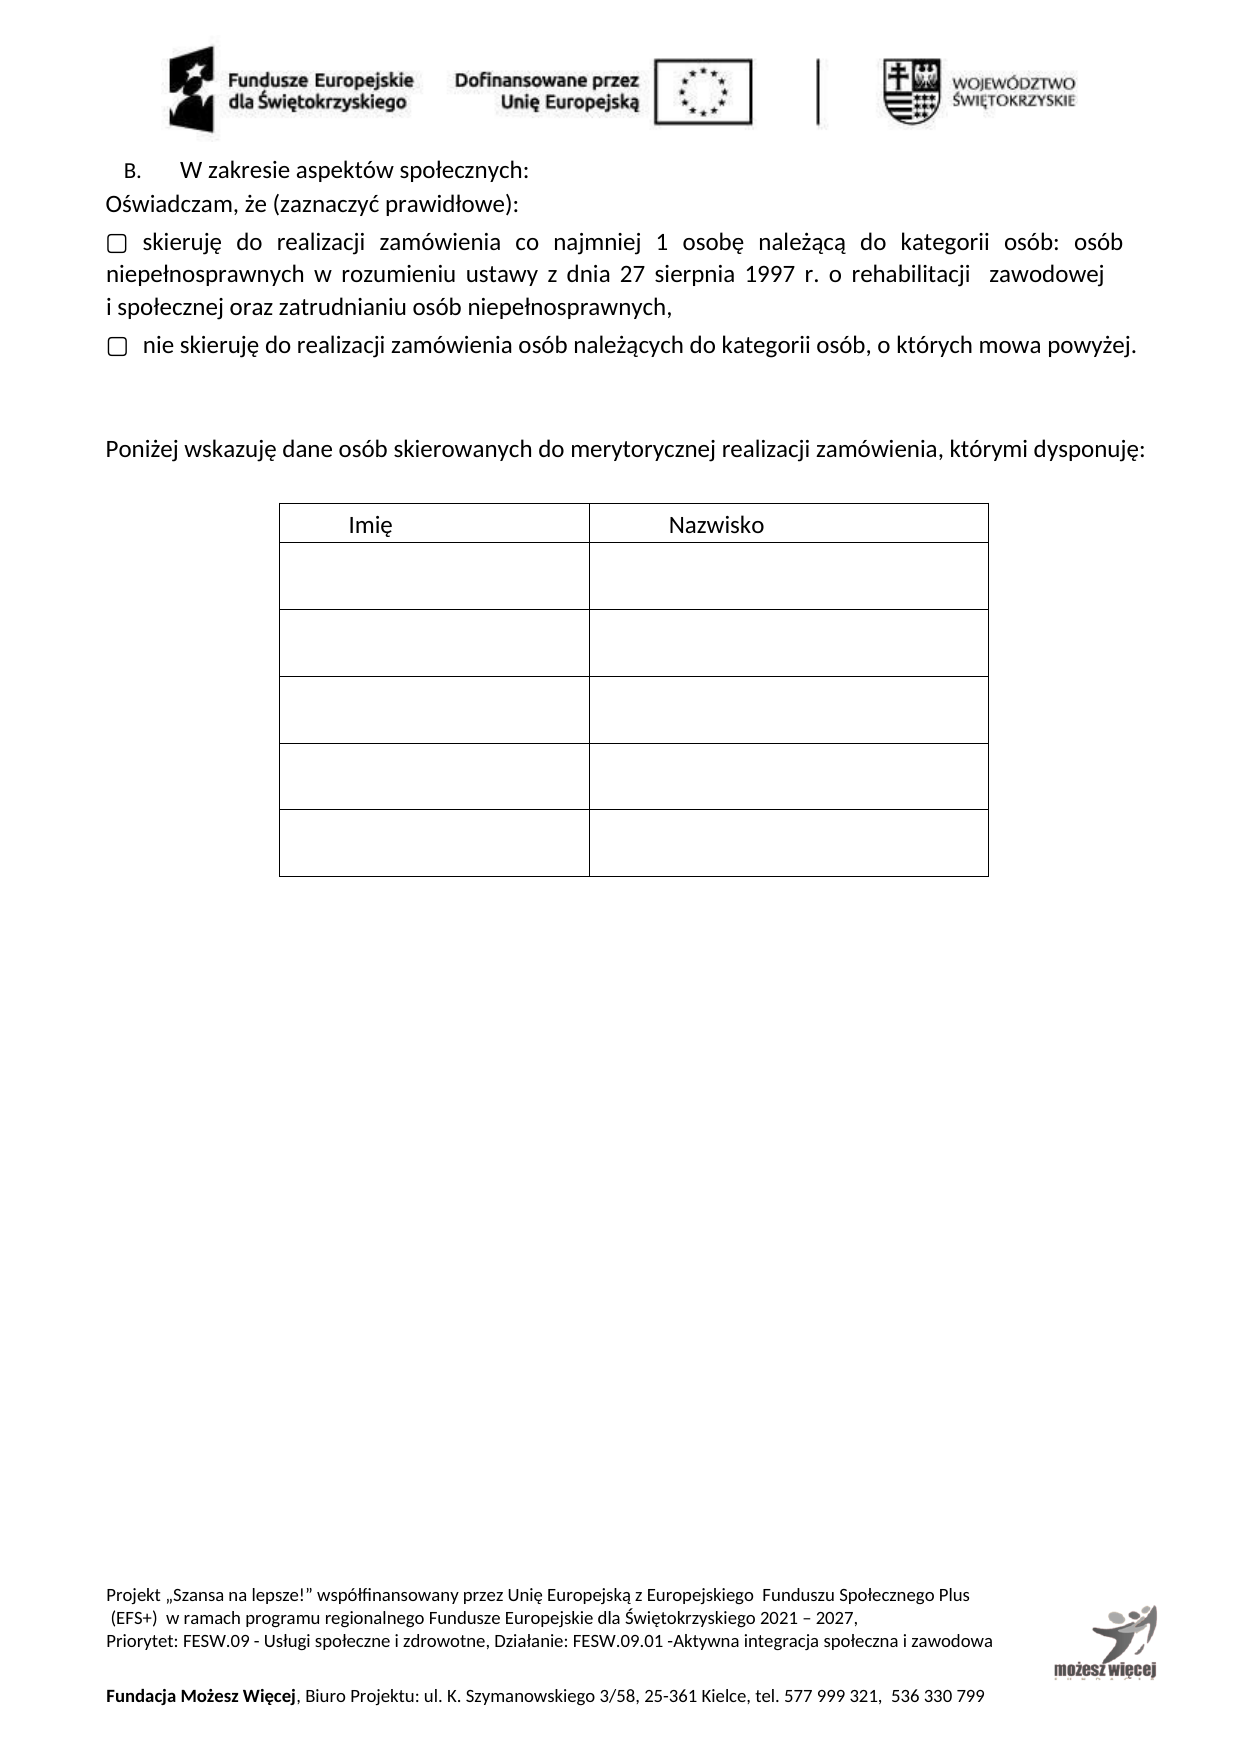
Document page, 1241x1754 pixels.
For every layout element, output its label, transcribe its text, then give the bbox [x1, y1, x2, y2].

table_header Nazwisko [590, 504, 988, 542]
text Poniżej wskazuję dane osób skierowanych do merytorycznej realizacji zamówienia, którymi dysponuję: [105, 433, 1156, 463]
picture [1053, 1601, 1160, 1680]
table_cell [590, 543, 988, 609]
table_cell [280, 744, 589, 809]
text ▢ nie skieruję do realizacji zamówienia osób należących do kategorii osób, o których mowa powyżej. [105, 328, 1156, 359]
picture [161, 35, 1079, 142]
table_cell [590, 677, 988, 742]
list W zakresie aspektów społecznych: [112, 146, 813, 186]
table_cell [590, 610, 988, 676]
table_cell [280, 610, 589, 676]
table_header Imię [280, 504, 589, 542]
table_cell [280, 543, 589, 609]
text Oświadczam, że (zaznaczyć prawidłowe): [105, 188, 1156, 219]
text ▢ skieruję do realizacji zamówienia co najmniej 1 osobę należącą do kategorii osób: osób niepełnosprawnych w rozumieniu ustawy z dnia 27 sierpnia 1997 r. o rehabilitacji zawodowej i społecznej oraz zatrudnianiu osób niepełnosprawnych, [105, 225, 1125, 322]
table_cell [590, 744, 988, 809]
table_cell [590, 810, 988, 876]
table_cell [280, 810, 589, 876]
table_cell [280, 677, 589, 742]
